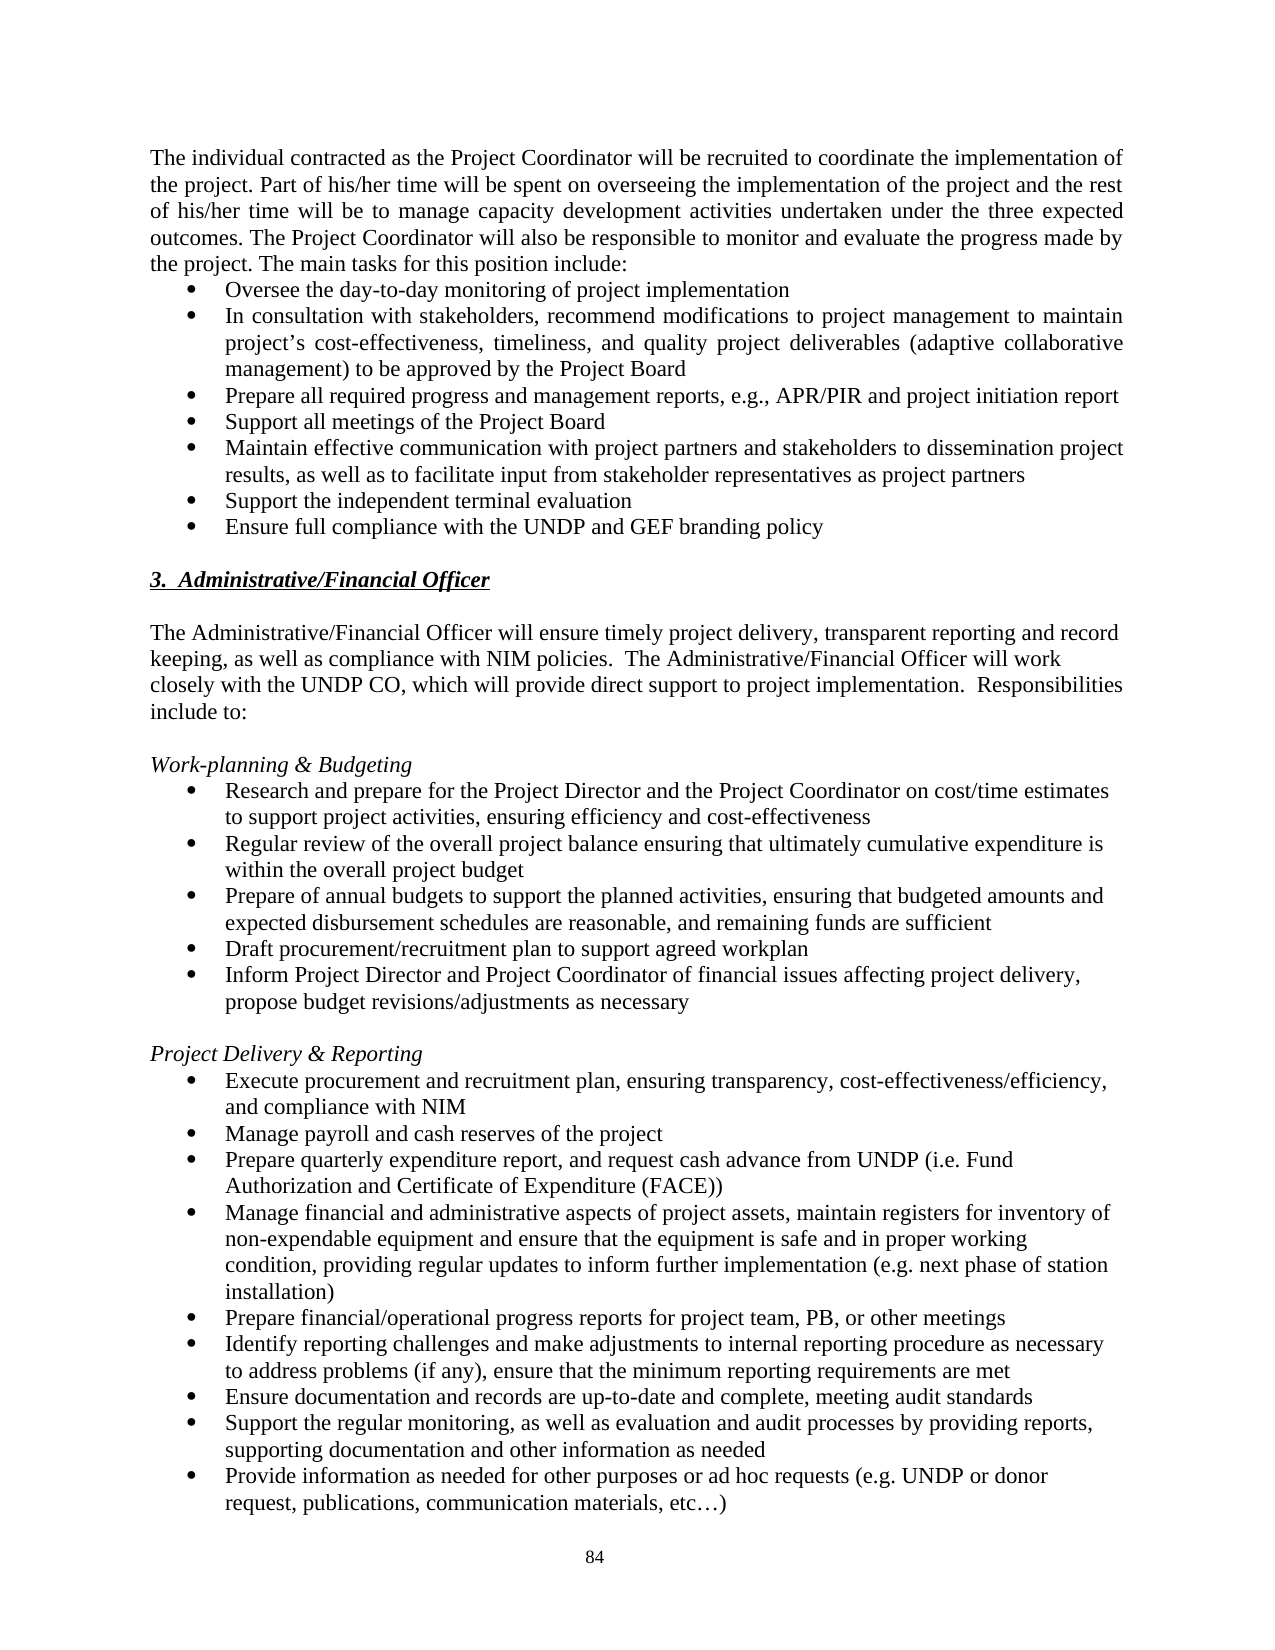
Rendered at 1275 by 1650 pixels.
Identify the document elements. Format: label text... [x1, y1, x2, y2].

list Prepare of annual budgets to support the planned activities, ensuring that budgeted amounts and expected disbursement schedules are reasonable, and remaining funds are sufficient [187, 882, 1125, 935]
text 3. Administrative/Financial Officer [150, 566, 1125, 592]
text The individual contracted as the Project Coordinator will be recruited to coordinate the implementation of the project. Part of his/her time will be spent on overseeing the implementation of the project and the rest of his/her time will be to manage capacity development activities undertaken under the three expected outcomes. The Project Coordinator will also be responsible to monitor and evaluate the progress made by the project. The main tasks for this position include: [150, 144, 1125, 276]
list Manage payroll and cash reserves of the project [187, 1119, 1125, 1146]
list Prepare quarterly expenditure report, and request cash advance from UNDP (i.e. Fund Authorization and Certificate of Expenditure (FACE)) [187, 1146, 1125, 1199]
list Support the regular monitoring, as well as evaluation and audit processes by providing reports, supporting documentation and other information as needed [187, 1409, 1125, 1462]
list Prepare financial/operational progress reports for project team, PB, or other meetings [187, 1304, 1125, 1330]
list Support all meetings of the Project Board [187, 408, 1125, 434]
list Support the independent terminal evaluation [187, 487, 1125, 513]
list Regular review of the overall project balance ensuring that ultimately cumulative expenditure is within the overall project budget [187, 830, 1125, 882]
list Execute procurement and recruitment plan, ensuring transparency, cost-effectiveness/efficiency, and compliance with NIM [187, 1067, 1125, 1119]
text Work-planning & Budgeting [150, 751, 1125, 777]
list Ensure full compliance with the UNDP and GEF branding policy [187, 513, 1125, 540]
list Research and prepare for the Project Director and the Project Coordinator on cost/time estimates to support project activities, ensuring efficiency and cost-effectiveness [187, 777, 1125, 830]
list Provide information as needed for other purposes or ad hoc requests (e.g. UNDP or donor request, publications, communication materials, etc…) [187, 1462, 1125, 1515]
text The Administrative/Financial Officer will ensure timely project delivery, transparent reporting and record keeping, as well as compliance with NIM policies. The Administrative/Financial Officer will work closely with the UNDP CO, which will provide direct support to project implementation. Responsibilities include to: [150, 619, 1125, 724]
list In consultation with stakeholders, recommend modifications to project management to maintain project’s cost-effectiveness, timeliness, and quality project deliverables (adaptive collaborative management) to be approved by the Project Board [187, 303, 1125, 382]
list Ensure documentation and records are up-to-date and complete, meeting audit standards [187, 1383, 1125, 1409]
list Manage financial and administrative aspects of project assets, maintain registers for inventory of non-expendable equipment and ensure that the equipment is safe and in proper working condition, providing regular updates to inform further implementation (e.g. next phase of station installation) [187, 1199, 1125, 1304]
list Prepare all required progress and management reports, e.g., APR/PIR and project initiation report [187, 382, 1125, 408]
text Project Delivery & Reporting [150, 1041, 1125, 1067]
list Identify reporting challenges and make adjustments to internal reporting procedure as necessary to address problems (if any), ensure that the minimum reporting requirements are met [187, 1330, 1125, 1383]
list Maintain effective communication with project partners and stakeholders to dissemination project results, as well as to facilitate input from stakeholder representatives as project partners [187, 434, 1125, 487]
list Draft procurement/recruitment plan to support agreed workplan [187, 935, 1125, 961]
list Inform Project Director and Project Coordinator of financial issues affecting project delivery, propose budget revisions/adjustments as necessary [187, 961, 1125, 1014]
list Oversee the day-to-day monitoring of project implementation [187, 276, 1125, 303]
